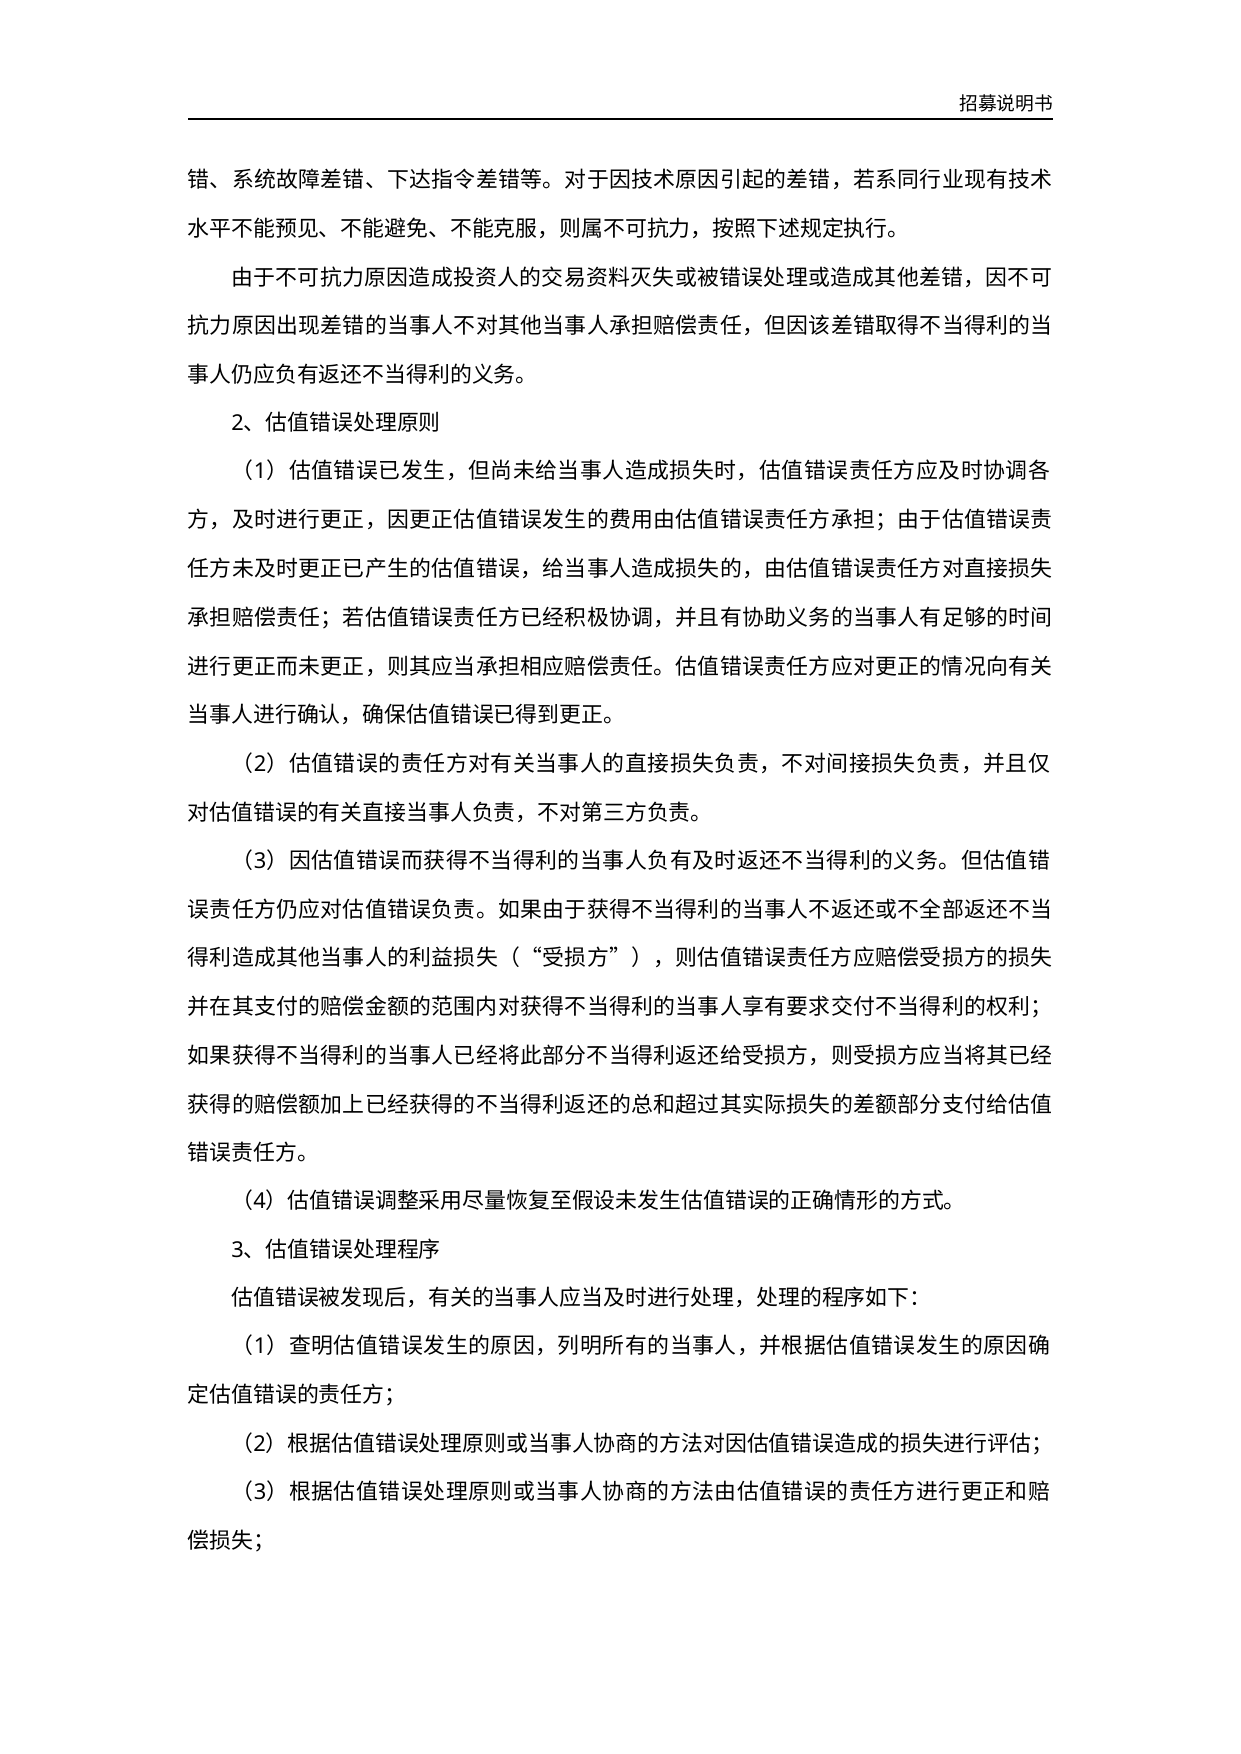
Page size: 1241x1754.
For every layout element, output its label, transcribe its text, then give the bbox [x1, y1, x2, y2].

list 3、估值错误处理程序 [187, 1232, 1053, 1264]
list （1）估值错误已发生，但尚未给当事人造成损失时，估值错误责任方应及时协调各方，及时进行更正，因更正估值错误发生的费用由估值错误责任方承担；由于估值错误责任方未及时更正已产生的估值错误，给当事人造成损失的，由估值错误责任方对直接损失承担赔偿责任；若估值错误责任方已经积极协调，并且有协助义务的当事人有足够的时间进行更正而未更正，则其应当承担相应赔偿责任。估值错误责任方应对更正的情况向有关当事人进行确认，确保估值错误已得到更正。 [187, 453, 1053, 729]
list （1）查明估值错误发生的原因，列明所有的当事人，并根据估值错误发生的原因确定估值错误的责任方； [187, 1328, 1053, 1409]
list 2、估值错误处理原则 [187, 405, 1053, 437]
list （2）根据估值错误处理原则或当事人协商的方法对因估值错误造成的损失进行评估； [187, 1425, 1053, 1458]
list 估值错误被发现后，有关的当事人应当及时进行处理，处理的程序如下： [187, 1280, 1053, 1312]
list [187, 162, 1053, 243]
list （2）估值错误的责任方对有关当事人的直接损失负责，不对间接损失负责，并且仅对估值错误的有关直接当事人负责，不对第三方负责。 [187, 745, 1053, 827]
list 由于不可抗力原因造成投资人的交易资料灭失或被错误处理或造成其他差错，因不可抗力原因出现差错的当事人不对其他当事人承担赔偿责任，但因该差错取得不当得利的当事人仍应负有返还不当得利的义务。 [187, 259, 1053, 389]
list （4）估值错误调整采用尽量恢复至假设未发生估值错误的正确情形的方式。 [187, 1183, 1053, 1216]
list （3）根据估值错误处理原则或当事人协商的方法由估值错误的责任方进行更正和赔偿损失； [187, 1474, 1053, 1555]
list （3）因估值错误而获得不当得利的当事人负有及时返还不当得利的义务。但估值错误责任方仍应对估值错误负责。如果由于获得不当得利的当事人不返还或不全部返还不当得利造成其他当事人的利益损失（“受损方”），则估值错误责任方应赔偿受损方的损失，并在其支付的赔偿金额的范围内对获得不当得利的当事人享有要求交付不当得利的权利；如果获得不当得利的当事人已经将此部分不当得利返还给受损方，则受损方应当将其已经获得的赔偿额加上已经获得的不当得利返还的总和超过其实际损失的差额部分支付给估值错误责任方。 [187, 842, 1053, 1167]
